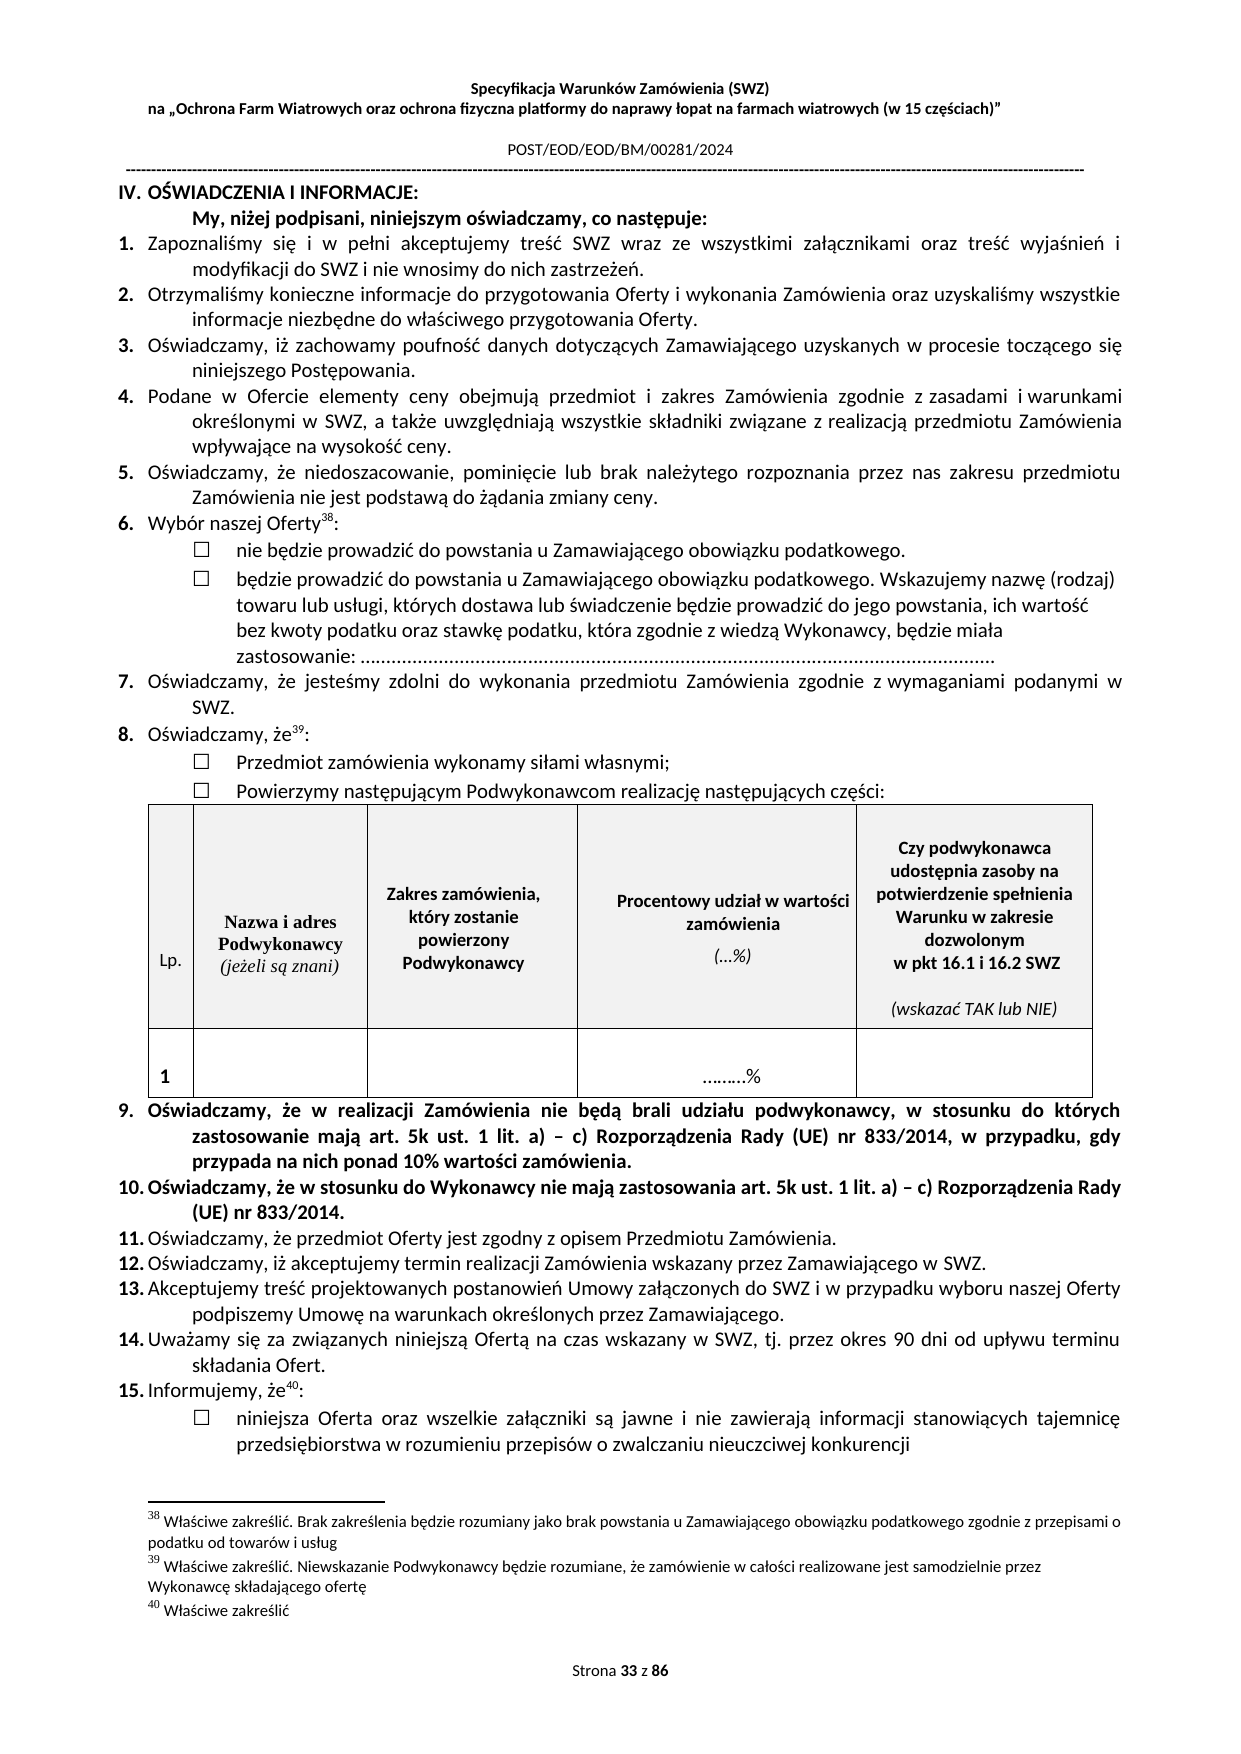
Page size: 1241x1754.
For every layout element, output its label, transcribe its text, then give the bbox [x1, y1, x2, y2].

list OŚWIADCZENIA I INFORMACJE: [118, 179, 1093, 205]
list Oświadczamy, iż zachowamy poufność danych dotyczących Zamawiającego uzyskanych w procesie toczącego się niniejszego Postępowania. [118, 332, 1122, 383]
list Otrzymaliśmy konieczne informacje do przygotowania Oferty i wykonania Zamówienia oraz uzyskaliśmy wszystkie informacje niezbędne do właściwego przygotowania Oferty. [118, 281, 1122, 332]
list Oświadczamy, że przedmiot Oferty jest zgodny z opisem Przedmiotu Zamówienia. [118, 1225, 1122, 1250]
table_header Nazwa i adres Podwykonawcy (jeżeli są znani) [194, 805, 367, 1028]
list Oświadczamy, że: [118, 719, 1122, 747]
list Oświadczamy, że jesteśmy zdolni do wykonania przedmiotu Zamówienia zgodnie z wymaganiami podanymi w SWZ. [118, 668, 1122, 719]
text niniejsza Oferta oraz wszelkie załączniki są jawne i nie zawierają informacji stanowiących tajemnicę przedsiębiorstwa w rozumieniu przepisów o zwalczaniu nieuczciwej konkurencji [192, 1403, 1122, 1457]
list Akceptujemy treść projektowanych postanowień Umowy załączonych do SWZ i w przypadku wyboru naszej Oferty podpiszemy Umowę na warunkach określonych przez Zamawiającego. [118, 1276, 1122, 1326]
table_cell [857, 1029, 1092, 1097]
list Oświadczamy, że w realizacji Zamówienia nie będą brali udziału podwykonawcy, w stosunku do których zastosowanie mają art. 5k ust. 1 lit. a) – c) Rozporządzenia Rady (UE) nr 833/2014, w przypadku, gdy przypada na nich ponad 10% wartości zamówienia. [118, 1098, 1122, 1174]
list Oświadczamy, że w stosunku do Wykonawcy nie mają zastosowania art. 5k ust. 1 lit. a) – c) Rozporządzenia Rady (UE) nr 833/2014. [118, 1174, 1122, 1225]
list Wybór naszej Oferty: [118, 510, 1122, 535]
list Podane w Ofercie elementy ceny obejmują przedmiot i zakres Zamówienia zgodnie z zasadami i warunkami określonymi w SWZ, a także uwzględniają wszystkie składniki związane z realizacją przedmiotu Zamówienia wpływające na wysokość ceny. [118, 383, 1122, 459]
text Przedmiot zamówienia wykonamy siłami własnymi; [192, 747, 1122, 776]
list Informujemy, że: [118, 1377, 1122, 1403]
list Zapoznaliśmy się i w pełni akceptujemy treść SWZ wraz ze wszystkimi załącznikami oraz treść wyjaśnień i modyfikacji do SWZ i nie wnosimy do nich zastrzeżeń. [118, 230, 1122, 281]
list Uważamy się za związanych niniejszą Ofertą na czas wskazany w SWZ, tj. przez okres 90 dni od upływu terminu składania Ofert. [118, 1326, 1122, 1377]
text Powierzymy następującym Podwykonawcom realizację następujących części: [192, 776, 1122, 804]
table_cell ………% [578, 1029, 856, 1097]
table_cell [194, 1029, 367, 1097]
table_header Lp. [149, 805, 193, 1028]
table_cell 1 [149, 1029, 193, 1097]
list Oświadczamy, iż akceptujemy termin realizacji Zamówienia wskazany przez Zamawiającego w SWZ. [118, 1250, 1122, 1276]
table_header Czy podwykonawca udostępnia zasoby na potwierdzenie spełnienia Warunku w zakresie dozwolonym w pkt 16.1 i 16.2 SWZ (wskazać TAK lub NIE) [857, 805, 1092, 1028]
text będzie prowadzić do powstania u Zamawiającego obowiązku podatkowego. Wskazujemy nazwę (rodzaj) towaru lub usługi, których dostawa lub świadczenie będzie prowadzić do jego powstania, ich wartość bez kwoty podatku oraz stawkę podatku, która zgodnie z wiedzą Wykonawcy, będzie miała zastosowanie: …...................................................................................................................... [192, 564, 1122, 668]
list Oświadczamy, że niedoszacowanie, pominięcie lub brak należytego rozpoznania przez nas zakresu przedmiotu Zamówienia nie jest podstawą do żądania zmiany ceny. [118, 459, 1122, 510]
table_cell [368, 1029, 577, 1097]
table_header Procentowy udział w wartości zamówienia (…%) [578, 805, 856, 1028]
text My, niżej podpisani, niniejszym oświadczamy, co następuje: [192, 205, 1122, 230]
text nie będzie prowadzić do powstania u Zamawiającego obowiązku podatkowego. [192, 535, 1122, 564]
table_header Zakres zamówienia, który zostanie powierzony Podwykonawcy [368, 805, 577, 1028]
